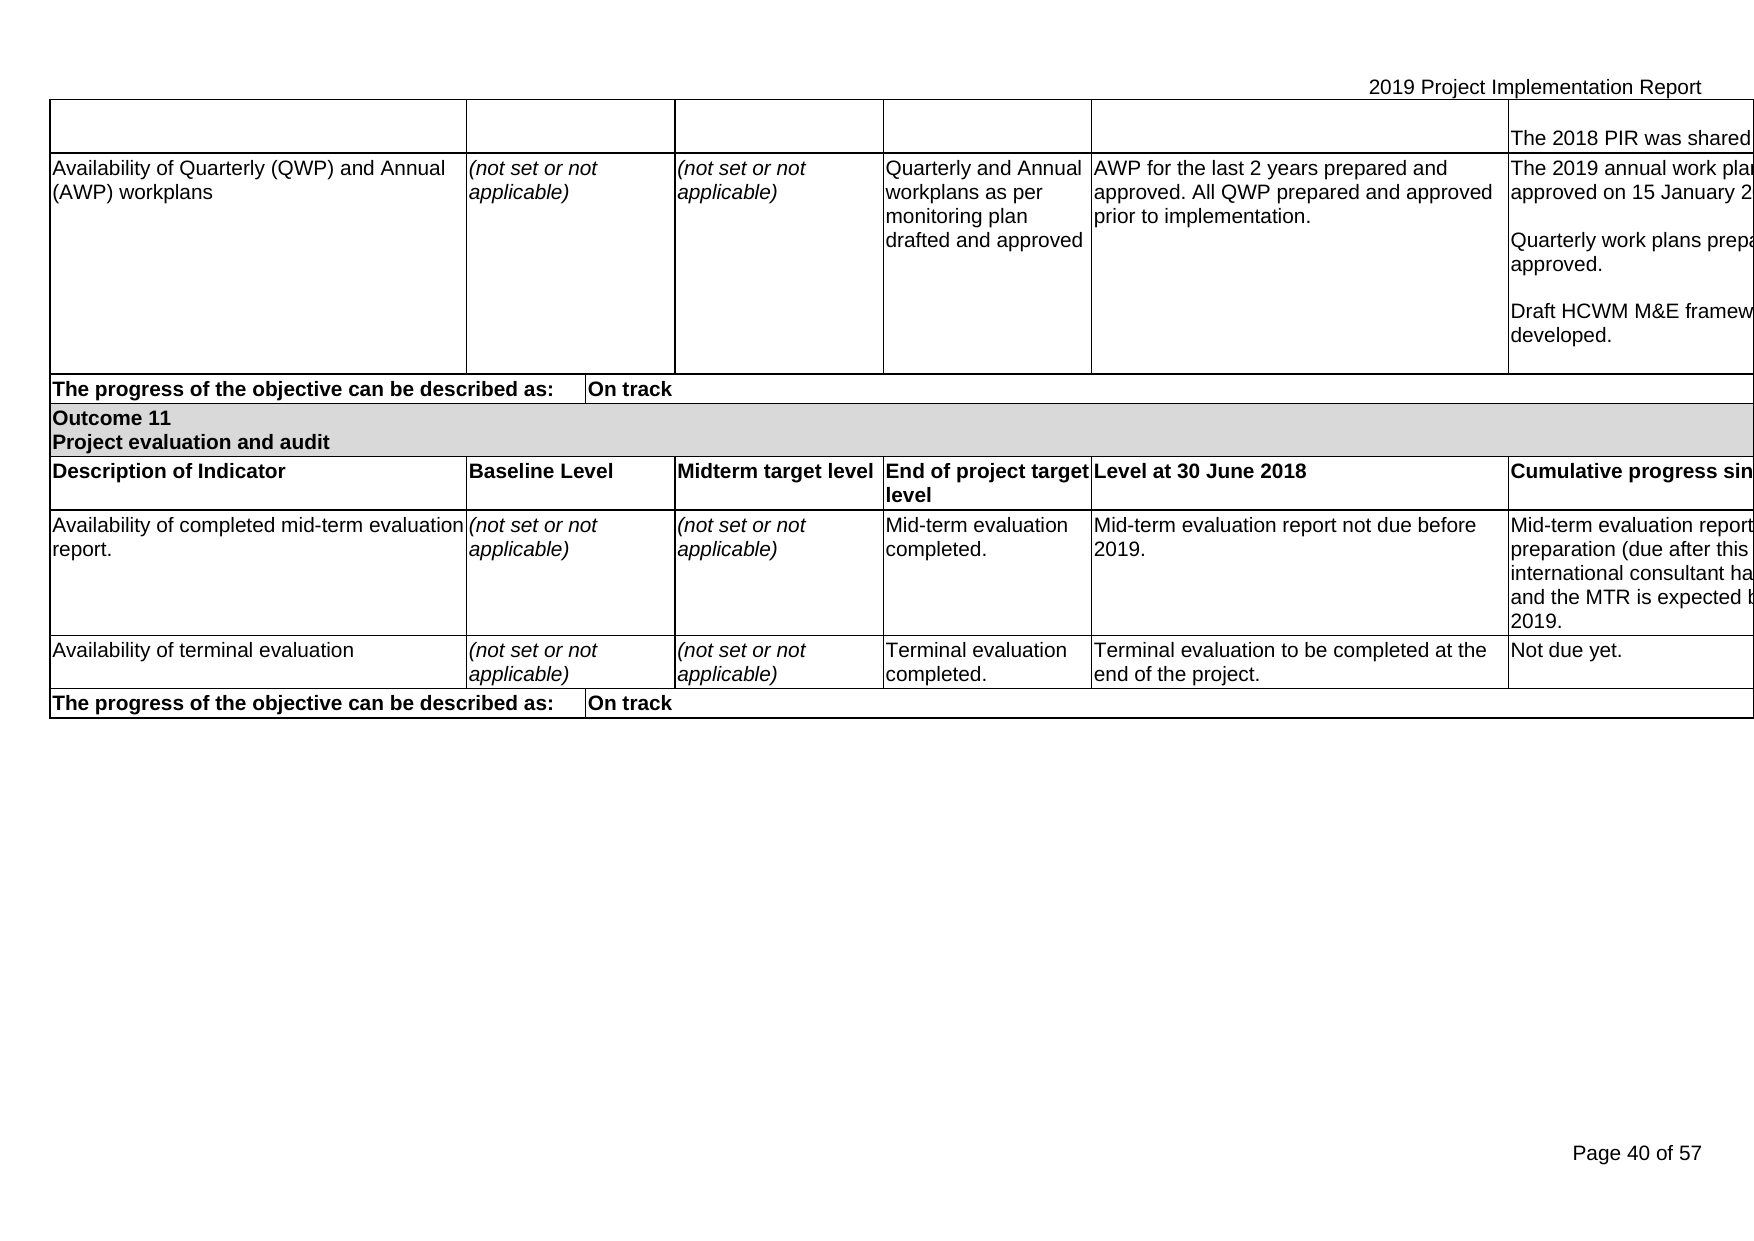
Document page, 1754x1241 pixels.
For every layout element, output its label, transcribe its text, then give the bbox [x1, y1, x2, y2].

table_cell Terminal evaluation completed. [884, 636, 1091, 688]
table_cell Baseline Level [467, 457, 674, 509]
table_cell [884, 100, 1091, 152]
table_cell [467, 100, 674, 152]
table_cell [51, 100, 466, 152]
table_cell Outcome 11 Project evaluation and audit [51, 404, 1753, 456]
table_cell The 2019 annual work plan prepared and approved on 15 January 2019. Quarterly work plans prepared and approved. Draft HCWM M&E framework has been developed. [1509, 154, 1753, 373]
table_cell Mid-term evaluation completed. [884, 511, 1091, 634]
table_cell Terminal evaluation to be completed at the end of the project. [1092, 636, 1508, 688]
table_cell Availability of completed mid-term evaluation report. [51, 511, 466, 634]
table_cell Cumulative progress since project start [1509, 457, 1753, 509]
table_cell (not set or not applicable) [676, 154, 883, 373]
table_cell Description of Indicator [51, 457, 466, 509]
table_cell On track [586, 689, 1753, 717]
table_cell Not due yet. [1509, 636, 1753, 688]
table_cell (not set or not applicable) [467, 511, 674, 634]
table_cell Level at 30 June 2018 [1092, 457, 1508, 509]
table_cell AWP for the last 2 years prepared and approved. All QWP prepared and approved prior to implementation. [1092, 154, 1508, 373]
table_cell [1509, 100, 1753, 152]
table_cell The progress of the objective can be described as: [51, 689, 585, 717]
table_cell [1092, 100, 1508, 152]
table_cell (not set or not applicable) [467, 154, 674, 373]
table_cell On track [586, 375, 1753, 403]
table_cell Midterm target level [676, 457, 883, 509]
table_cell Availability of terminal evaluation [51, 636, 466, 688]
table_cell End of project target level [884, 457, 1091, 509]
table_cell (not set or not applicable) [676, 511, 883, 634]
table_cell Mid-term evaluation report not due before 2019. [1092, 511, 1508, 634]
table_cell Quarterly and Annual workplans as per monitoring plan drafted and approved [884, 154, 1091, 373]
table_cell Availability of Quarterly (QWP) and Annual (AWP) workplans [51, 154, 466, 373]
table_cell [676, 100, 883, 152]
table_cell (not set or not applicable) [676, 636, 883, 688]
table_cell Mid-term evaluation report is under preparation (due after this 2d PIR). The international consultant has been contracted and the MTR is expected before end of 2019. [1509, 511, 1753, 634]
table_cell The progress of the objective can be described as: [51, 375, 585, 403]
table_cell (not set or not applicable) [467, 636, 674, 688]
